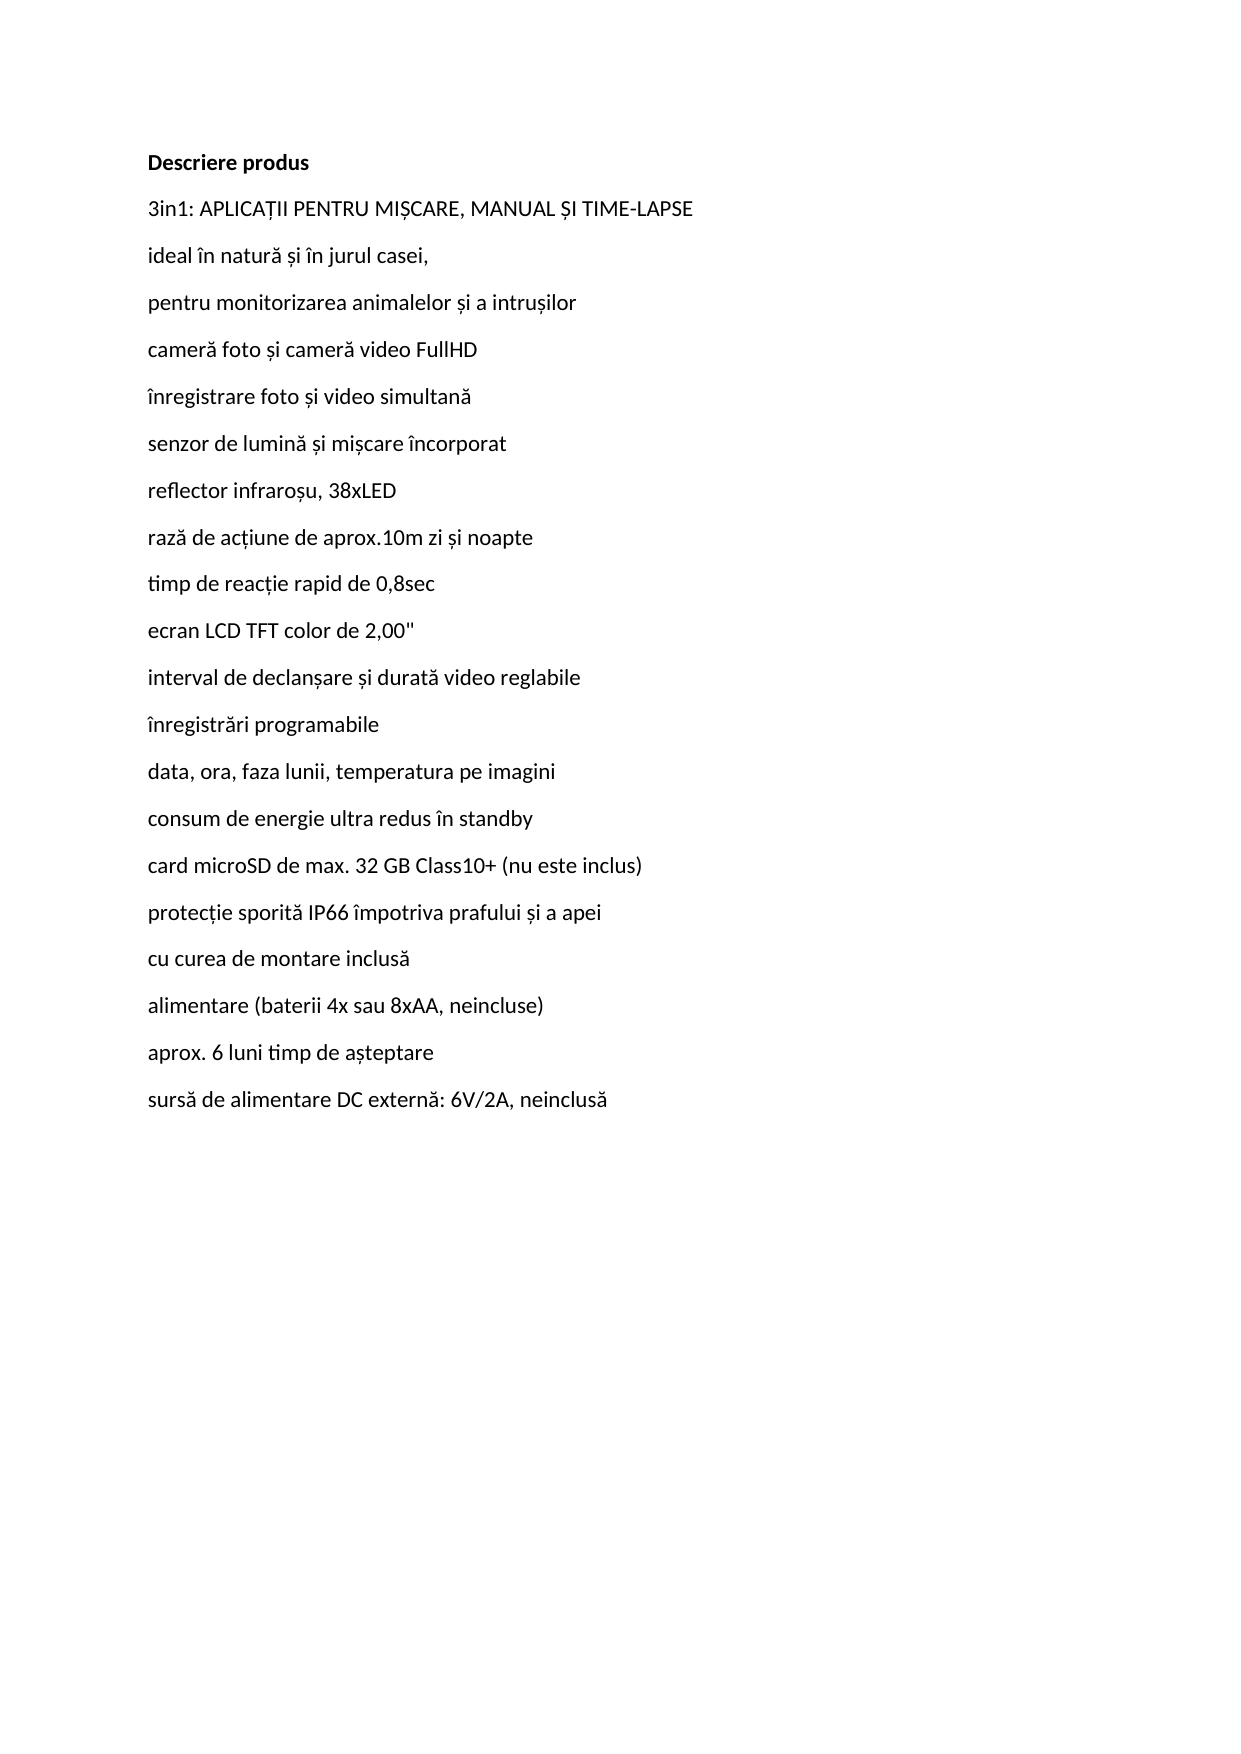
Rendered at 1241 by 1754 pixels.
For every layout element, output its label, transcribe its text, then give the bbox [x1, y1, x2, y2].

text rază de acțiune de aprox.10m zi și noapte [148, 523, 1093, 551]
text ecran LCD TFT color de 2,00" [148, 616, 1093, 644]
text senzor de lumină și mișcare încorporat [148, 429, 1093, 457]
text înregistrări programabile [148, 710, 1093, 738]
text Descriere produs [148, 148, 1093, 176]
text cu curea de montare inclusă [148, 944, 1093, 972]
text înregistrare foto și video simultană [148, 382, 1093, 410]
text cameră foto și cameră video FullHD [148, 335, 1093, 363]
text protecție sporită IP66 împotriva prafului și a apei [148, 898, 1093, 926]
text alimentare (baterii 4x sau 8xAA, neincluse) [148, 991, 1093, 1019]
text 3in1: APLICAȚII PENTRU MIȘCARE, MANUAL ȘI TIME-LAPSE [148, 194, 1093, 222]
text timp de reacție rapid de 0,8sec [148, 569, 1093, 597]
text ideal în natură și în jurul casei, [148, 241, 1093, 269]
text data, ora, faza lunii, temperatura pe imagini [148, 757, 1093, 785]
text pentru monitorizarea animalelor și a intrușilor [148, 288, 1093, 316]
text sursă de alimentare DC externă: 6V/2A, neinclusă [148, 1085, 1093, 1113]
text card microSD de max. 32 GB Class10+ (nu este inclus) [148, 851, 1093, 879]
text interval de declanșare și durată video reglabile [148, 663, 1093, 691]
text aprox. 6 luni timp de așteptare [148, 1038, 1093, 1066]
text reflector infraroșu, 38xLED [148, 476, 1093, 504]
text consum de energie ultra redus în standby [148, 804, 1093, 832]
